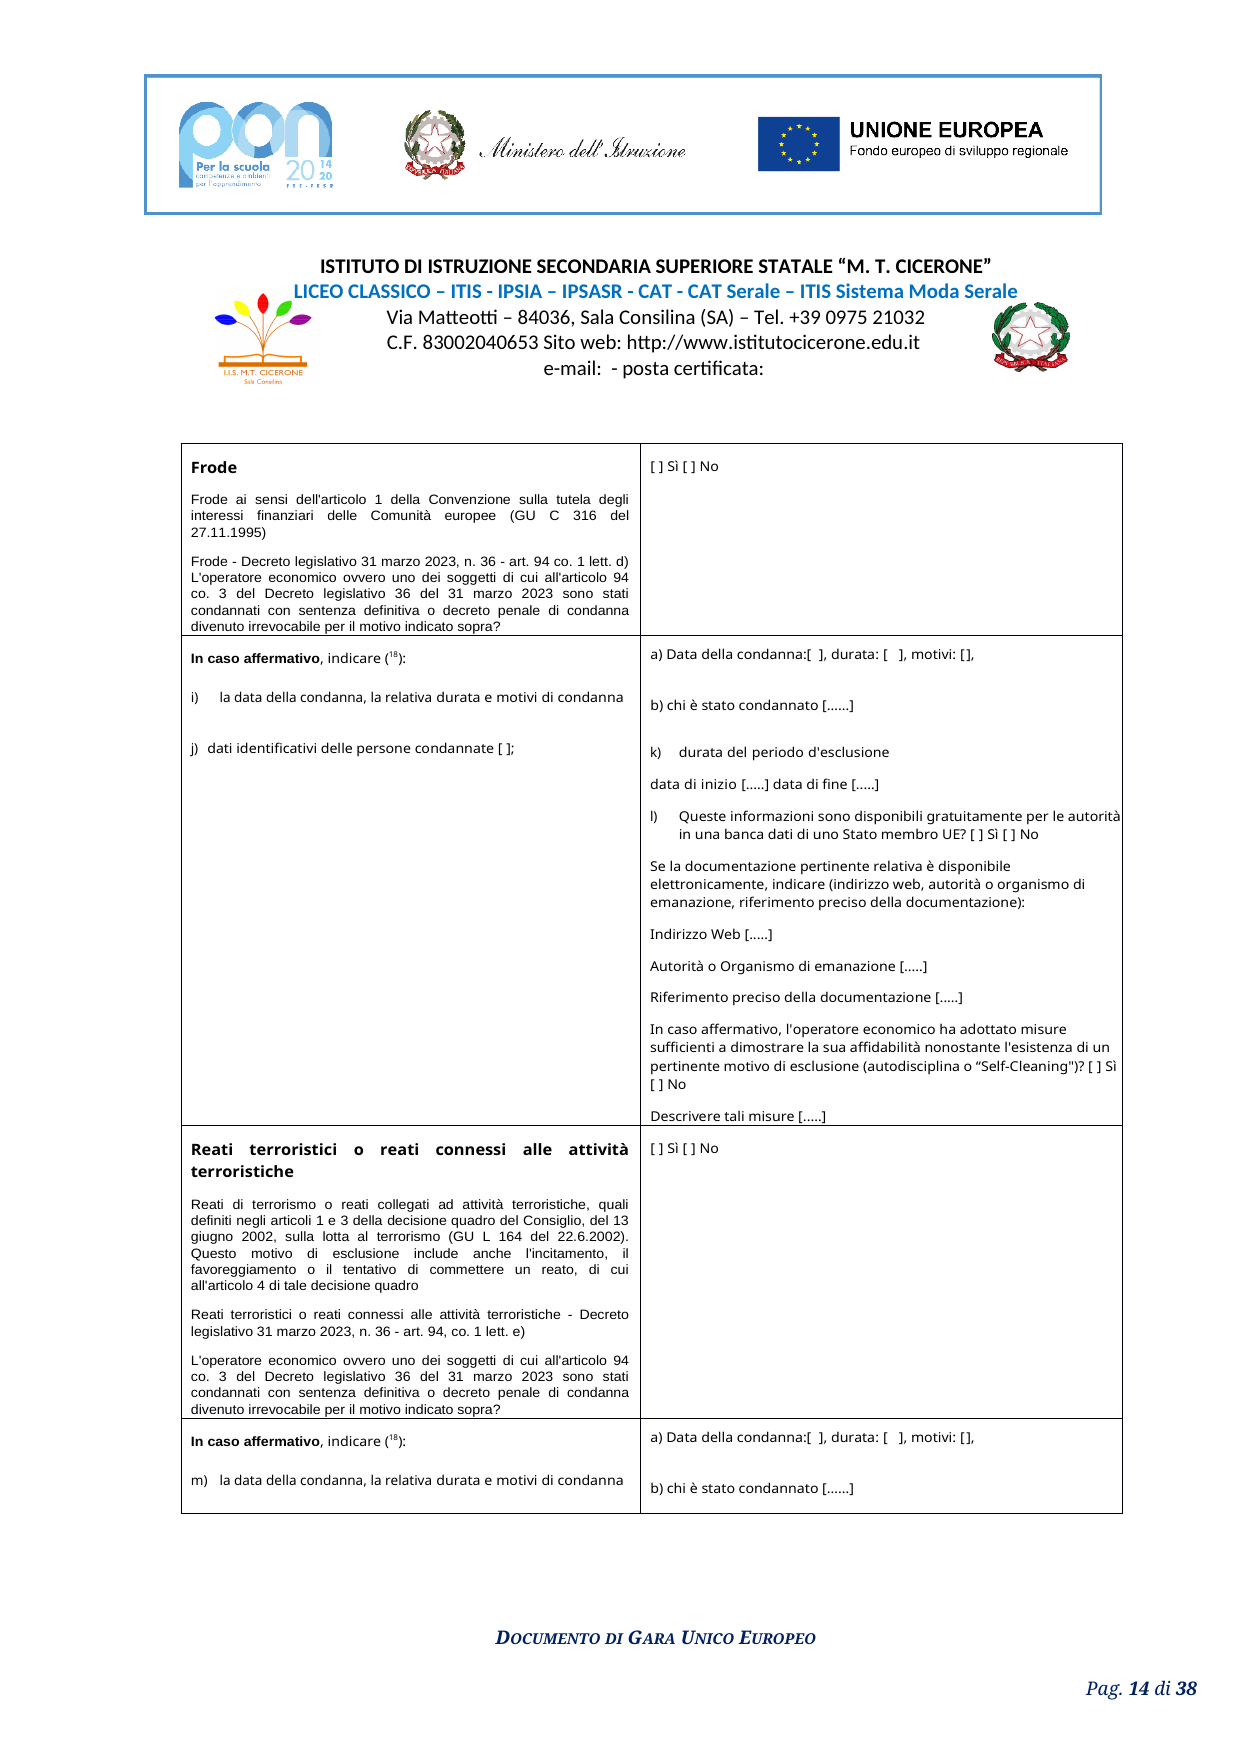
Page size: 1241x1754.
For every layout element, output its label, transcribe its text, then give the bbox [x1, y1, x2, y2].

table_cell Frode Frode ai sensi dell'articolo 1 della Convenzione sulla tutela degli interessi finanziari delle Comunità europee (GU C 316 del 27.11.1995) Frode - Decreto legislativo 31 marzo 2023, n. 36 - art. 94 co. 1 lett. d) L'operatore economico ovvero uno dei soggetti di cui all'articolo 94 co. 3 del Decreto legislativo 36 del 31 marzo 2023 sono stati condannati con sentenza definitiva o decreto penale di condanna divenuto irrevocabile per il motivo indicato sopra? [182, 444, 640, 635]
table_cell [ ] Sì [ ] No [641, 444, 1122, 635]
table_cell [ ] Sì [ ] No [641, 1126, 1122, 1418]
picture [144, 74, 1102, 215]
table_cell Reati terroristici o reati connessi alle attività terroristiche Reati di terrorismo o reati collegati ad attività terroristiche, quali definiti negli articoli 1 e 3 della decisione quadro del Consiglio, del 13 giugno 2002, sulla lotta al terrorismo (GU L 164 del 22.6.2002). Questo motivo di esclusione include anche l'incitamento, il favoreggiamento o il tentativo di commettere un reato, di cui all'articolo 4 di tale decisione quadro Reati terroristici o reati connessi alle attività terroristiche - Decreto legislativo 31 marzo 2023, n. 36 - art. 94, co. 1 lett. e) L'operatore economico ovvero uno dei soggetti di cui all'articolo 94 co. 3 del Decreto legislativo 36 del 31 marzo 2023 sono stati condannati con sentenza definitiva o decreto penale di condanna divenuto irrevocabile per il motivo indicato sopra? [182, 1126, 640, 1418]
picture [992, 302, 1070, 372]
